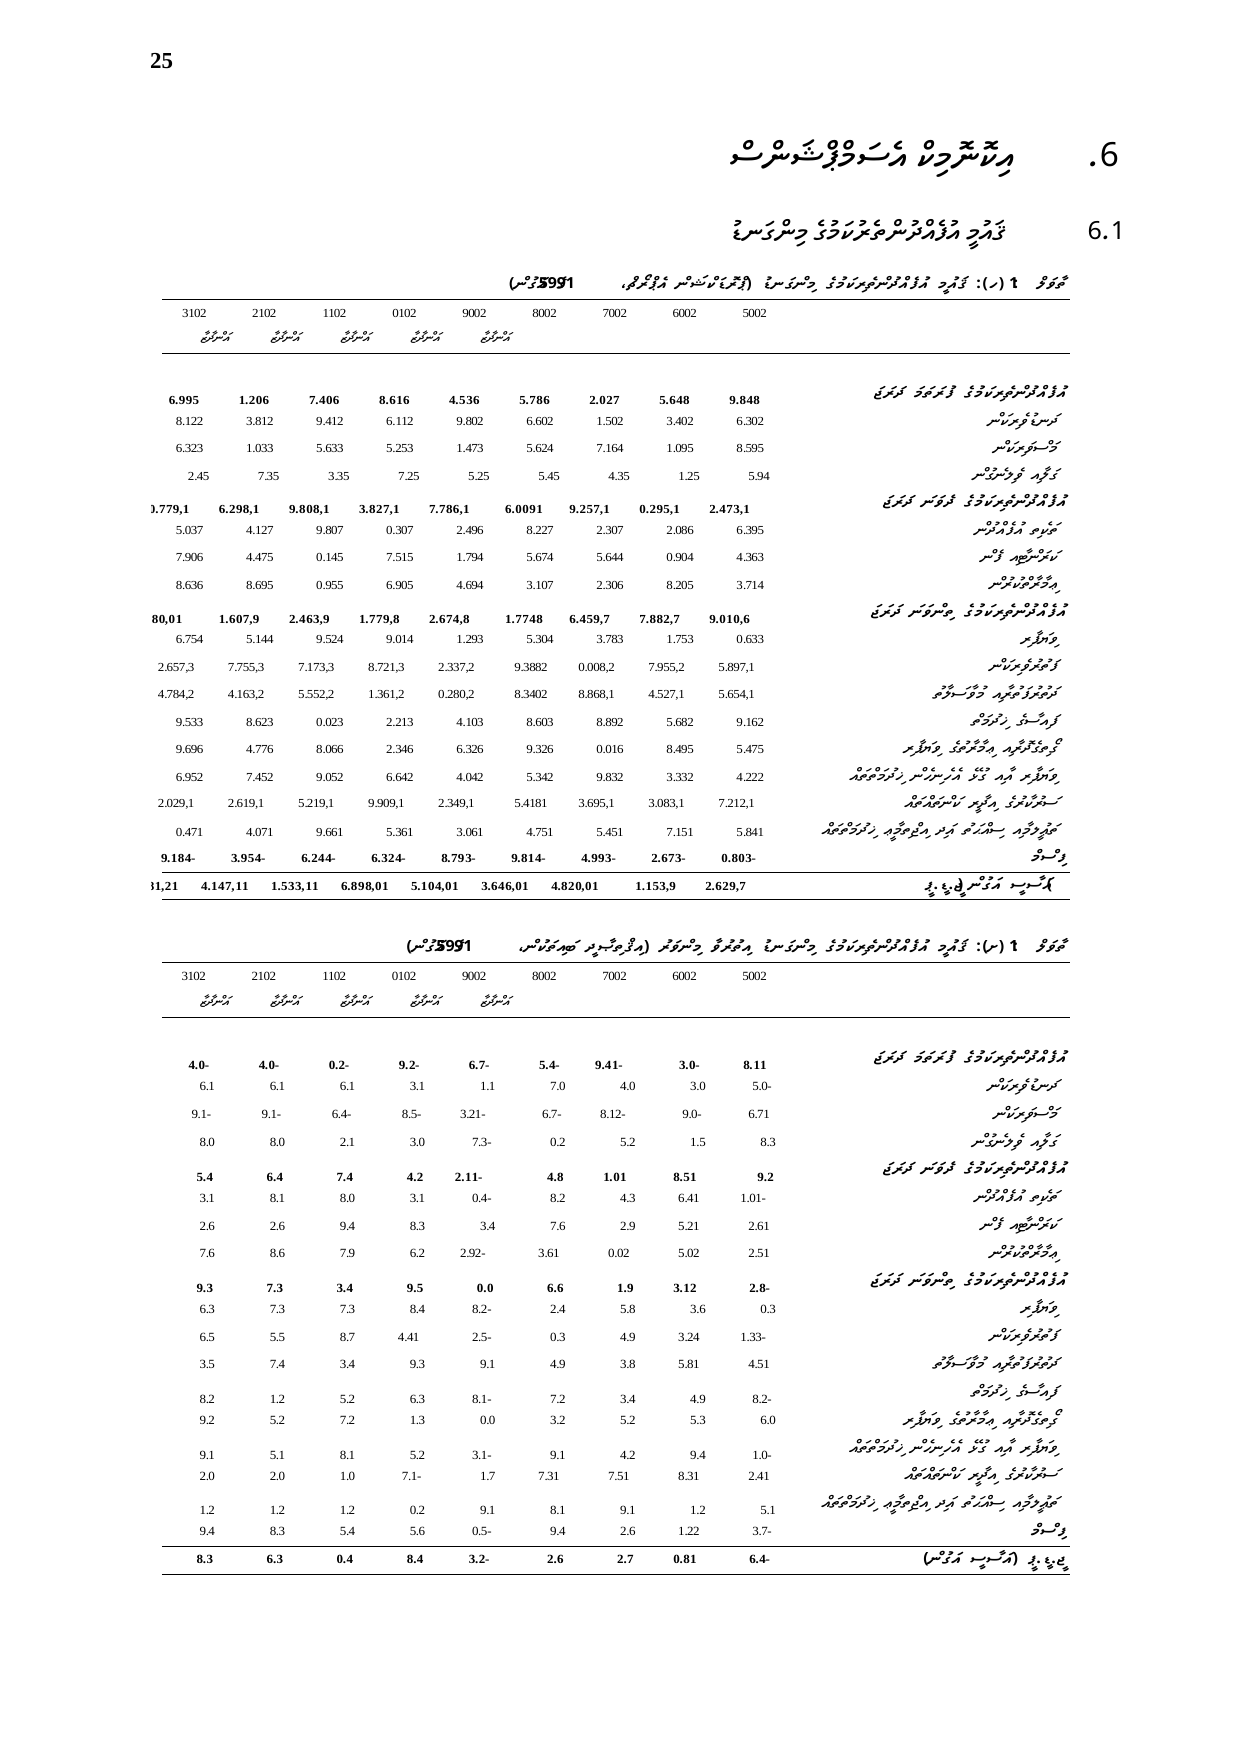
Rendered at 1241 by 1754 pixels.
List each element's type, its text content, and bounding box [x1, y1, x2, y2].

list ޤައުމީ އުފެއްދުންތެރުކަމުގެ މިންގަނޑު [150, 212, 1087, 250]
list އިކޮނޮމިކް އެސަމްޕްޝަންސް [150, 131, 1087, 181]
